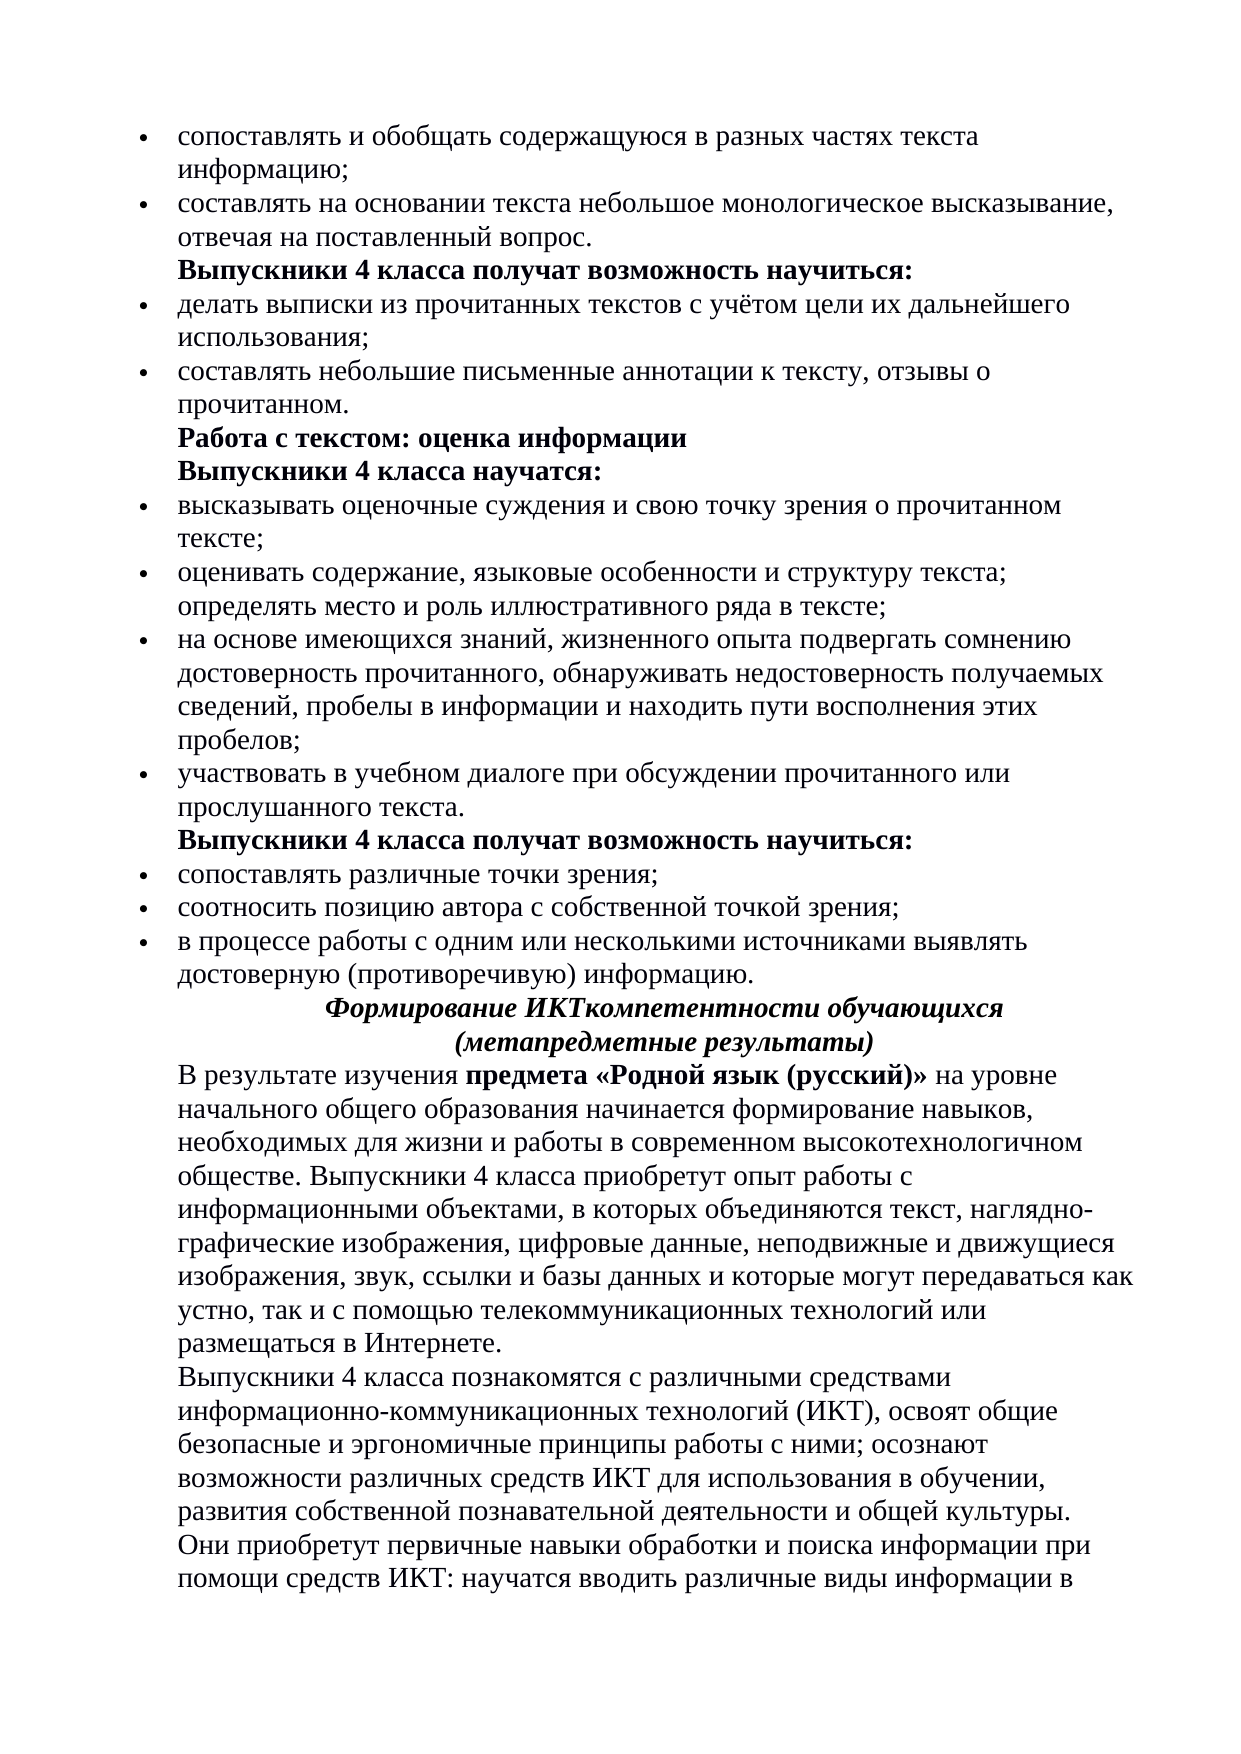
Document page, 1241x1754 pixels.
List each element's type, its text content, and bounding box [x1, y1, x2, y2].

list сопоставлять различные точки зрения; [140, 856, 1152, 889]
text В результате изучения предмета «Родной язык (русский)» на уровне начального общего образования начинается формирование навыков, необходимых для жизни и работы в современном высокотехнологичном обществе. Выпускники 4 класса приобретут опыт работы с информационными объектами, в которых объединяются текст, наглядно-графические изображения, цифровые данные, неподвижные и движущиеся изображения, звук, ссылки и базы данных и которые могут передаваться как устно, так и с помощью телекоммуникационных технологий или размещаться в Интернете. [177, 1057, 1152, 1359]
text Выпускники 4 класса получат возможность научиться: [177, 252, 1152, 286]
list делать выписки из прочитанных текстов с учётом цели их дальнейшего использования; [140, 286, 1152, 353]
text Выпускники 4 класса познакомятся с различными средствами информационно-коммуникационных технологий (ИКТ), освоят общие безопасные и эргономичные принципы работы с ними; осознают возможности различных средств ИКТ для использования в обучении, развития собственной познавательной деятельности и общей культуры. [177, 1359, 1152, 1527]
text Выпускники 4 класса научатся: [177, 453, 1152, 487]
list на основе имеющихся знаний, жизненного опыта подвергать сомнению достоверность прочитанного, обнаруживать недостоверность получаемых сведений, пробелы в информации и находить пути восполнения этих пробелов; [140, 621, 1152, 755]
text Формирование ИКТкомпетентности обучающихся [177, 990, 1152, 1024]
list участвовать в учебном диалоге при обсуждении прочитанного или прослушанного текста. [140, 755, 1152, 822]
list оценивать содержание, языковые особенности и структуру текста; определять место и роль иллюстративного ряда в тексте; [140, 554, 1152, 621]
list составлять на основании текста небольшое монологическое высказывание, отвечая на поставленный вопрос. [140, 185, 1152, 252]
list в процессе работы с одним или несколькими источниками выявлять достоверную (противоречивую) информацию. [140, 923, 1152, 990]
text Выпускники 4 класса получат возможность научиться: [177, 822, 1152, 856]
list сопоставлять и обобщать содержащуюся в разных частях текста информацию; [140, 118, 1152, 185]
list составлять небольшие письменные аннотации к тексту, отзывы о прочитанном. [140, 353, 1152, 420]
list высказывать оценочные суждения и свою точку зрения о прочитанном тексте; [140, 487, 1152, 554]
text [177, 1527, 1152, 1594]
list соотносить позицию автора с собственной точкой зрения; [140, 889, 1152, 923]
text Работа с текстом: оценка информации [177, 420, 1152, 453]
text (метапредметные результаты) [177, 1024, 1152, 1057]
